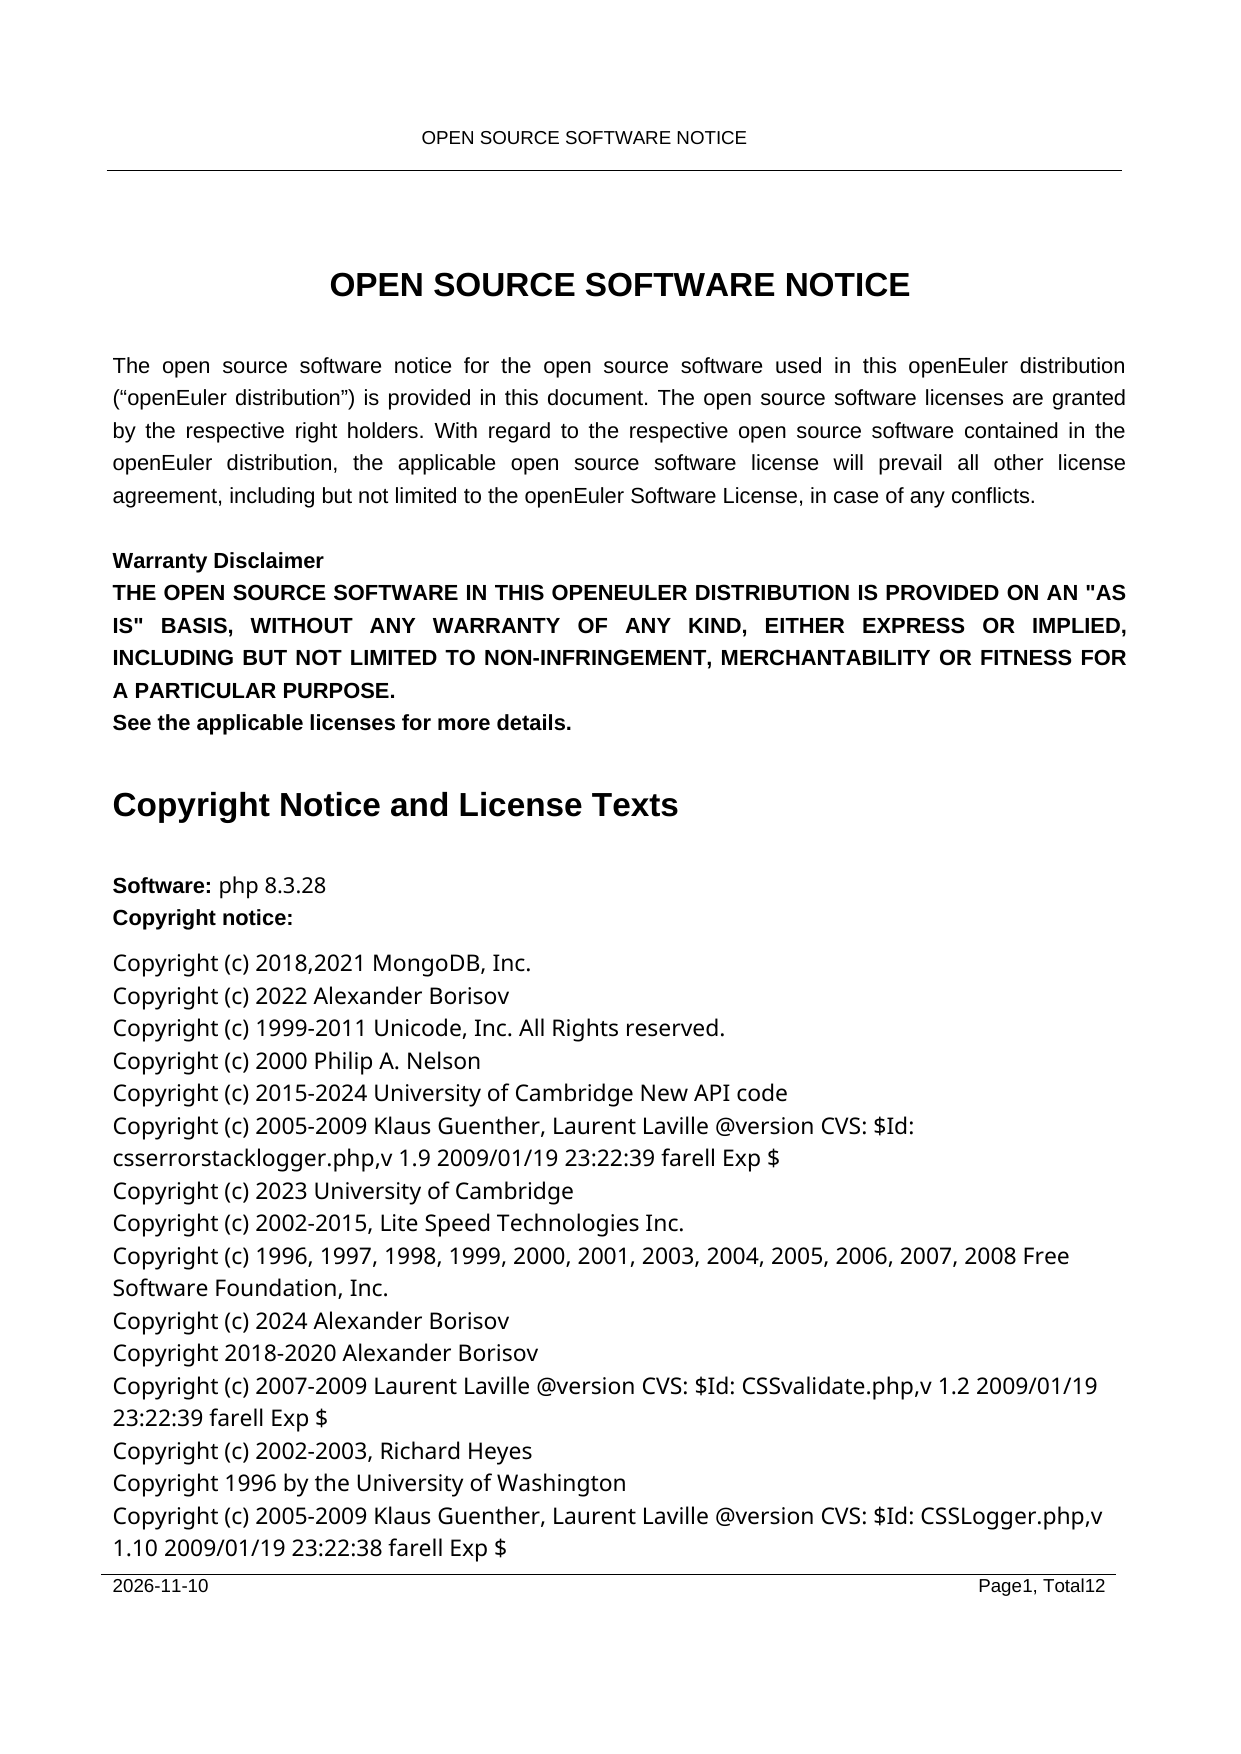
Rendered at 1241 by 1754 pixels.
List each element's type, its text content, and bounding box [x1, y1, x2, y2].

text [112, 947, 1128, 1564]
title Software: php 8.3.28 [112, 869, 1128, 901]
text The open source software notice for the open source software used in this openEuler distribution (“openEuler distribution”) is provided in this document. The open source software licenses are granted by the respective right holders. With regard to the respective open source software contained in the openEuler distribution, the applicable open source software license will prevail all other license agreement, including but not limited to the openEuler Software License, in case of any conflicts. [112, 349, 1128, 511]
text Copyright Notice and License Texts [112, 771, 1128, 836]
text Warranty Disclaimer [112, 544, 1128, 576]
text Copyright notice: [112, 901, 1128, 934]
text THE OPEN SOURCE SOFTWARE IN THIS OPENEULER DISTRIBUTION IS PROVIDED ON AN "AS IS" BASIS, WITHOUT ANY WARRANTY OF ANY KIND, EITHER EXPRESS OR IMPLIED, INCLUDING BUT NOT LIMITED TO NON-INFRINGEMENT, MERCHANTABILITY OR FITNESS FOR A PARTICULAR PURPOSE. See the applicable licenses for more details. [112, 576, 1128, 739]
text OPEN SOURCE SOFTWARE NOTICE [112, 251, 1128, 316]
